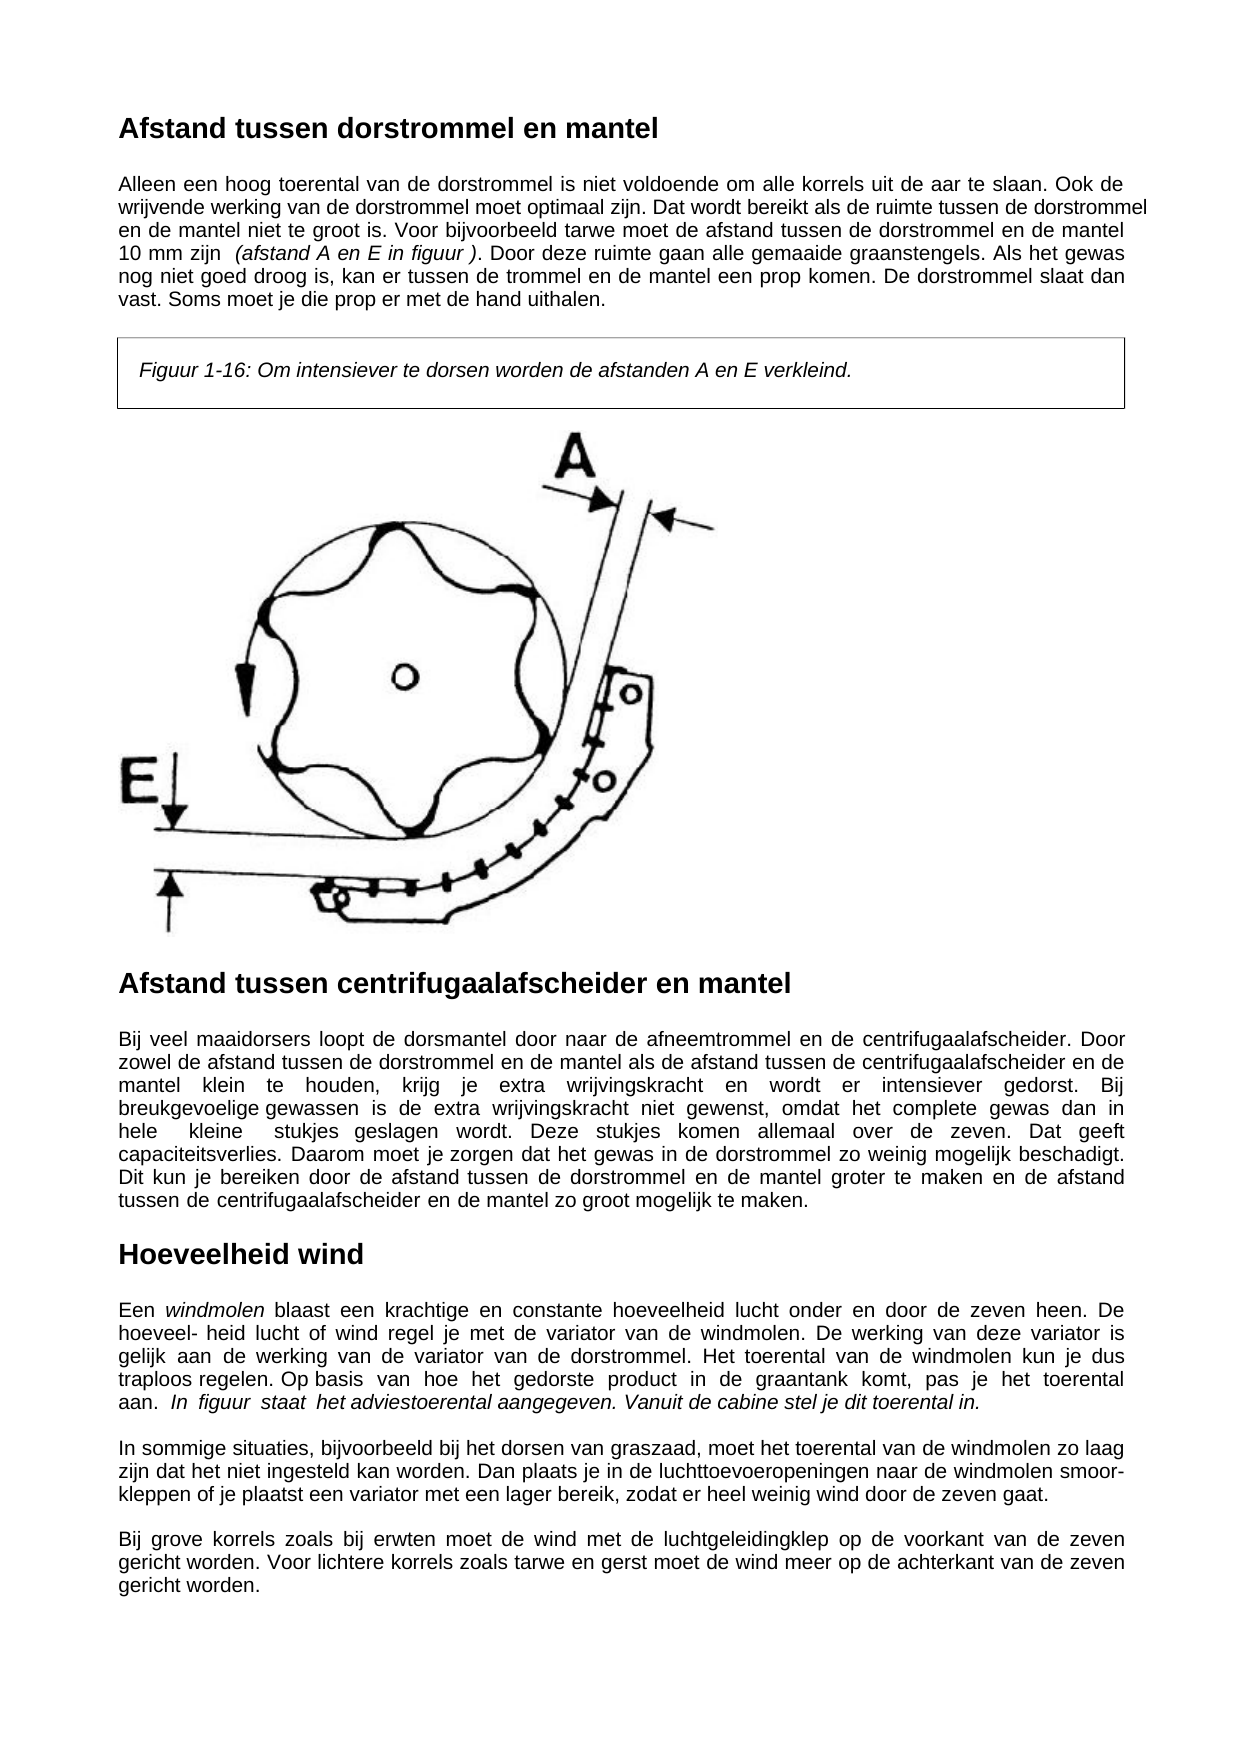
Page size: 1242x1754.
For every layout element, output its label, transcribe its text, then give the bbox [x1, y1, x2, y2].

text Alleen een hoog toerental van de dorstrommel is niet voldoende om alle korrels uit de aar te slaan. Ook de wrijvende werking van de dorstrommel moet optimaal zijn. Dat wordt bereikt als de ruimte tussen de dorstrommel [118, 173, 1152, 219]
text Bij grove korrels zoals bij erwten moet de wind met de luchtgeleidingklep op de voorkant van de zeven gericht worden. Voor lichtere korrels zoals tarwe en gerst moet de wind meer op de achterkant van de zeven gericht worden. [118, 1528, 1126, 1597]
picture [118, 430, 719, 937]
text Bij veel maaidorsers loopt de dorsmantel door naar de afneemtrommel en de centrifugaalafscheider. Door zowel de afstand tussen de dorstrommel en de mantel als de afstand tussen de centrifugaalafscheider en de mantel klein te houden, krijg je extra wrijvingskracht en wordt er intensiever gedorst. Bij breukgevoelige gewassen is de extra wrijvingskracht niet gewenst, omdat het complete gewas dan in hele kleine stukjes geslagen wordt. Deze stukjes komen allemaal over de zeven. Dat geeft capaciteitsverlies. Daarom moet je zorgen dat het gewas in de dorstrommel zo weinig mogelijk beschadigt. Dit kun je bereiken door de afstand tussen de dorstrommel en de mantel groter te maken en de afstand tussen de centrifugaalafscheider en de mantel zo groot mogelijk te maken. [118, 1028, 1126, 1212]
text en de mantel niet te groot is. Voor bijvoorbeeld tarwe moet de afstand tussen de dorstrommel en de mantel [118, 219, 1149, 242]
text Een windmolen blaast een krachtige en constante hoeveelheid lucht onder en door de zeven heen. De hoeveel- heid lucht of wind regel je met de variator van de windmolen. De werking van deze variator is gelijk aan de werking van de variator van de dorstrommel. Het toerental van de windmolen kun je dus traploos regelen. Op basis van hoe het gedorste product in de graantank komt, pas je het toerental aan. In figuur staat het adviestoerental aangegeven. Vanuit de cabine stel je dit toerental in. [118, 1299, 1126, 1414]
text Hoeveelheid wind [118, 1237, 1137, 1271]
text Afstand tussen dorstrommel en mantel [118, 111, 1137, 145]
text Figuur 1-16: Om intensiever te dorsen worden de afstanden A en E verkleind. [139, 361, 1137, 382]
text 10 mm zijn (afstand A en E in figuur ). Door deze ruimte gaan alle gemaaide graanstengels. Als het gewas nog niet goed droog is, kan er tussen de trommel en de mantel een prop komen. De dorstrommel slaat dan vast. Soms moet je die prop er met de hand uithalen. [118, 242, 1126, 311]
text In sommige situaties, bijvoorbeeld bij het dorsen van graszaad, moet het toerental van de windmolen zo laag zijn dat het niet ingesteld kan worden. Dan plaats je in de luchttoevoeropeningen naar de windmolen smoor- kleppen of je plaatst een variator met een lager bereik, zodat er heel weinig wind door de zeven gaat. [118, 1437, 1126, 1506]
text Afstand tussen centrifugaalafscheider en mantel [118, 971, 1137, 1000]
